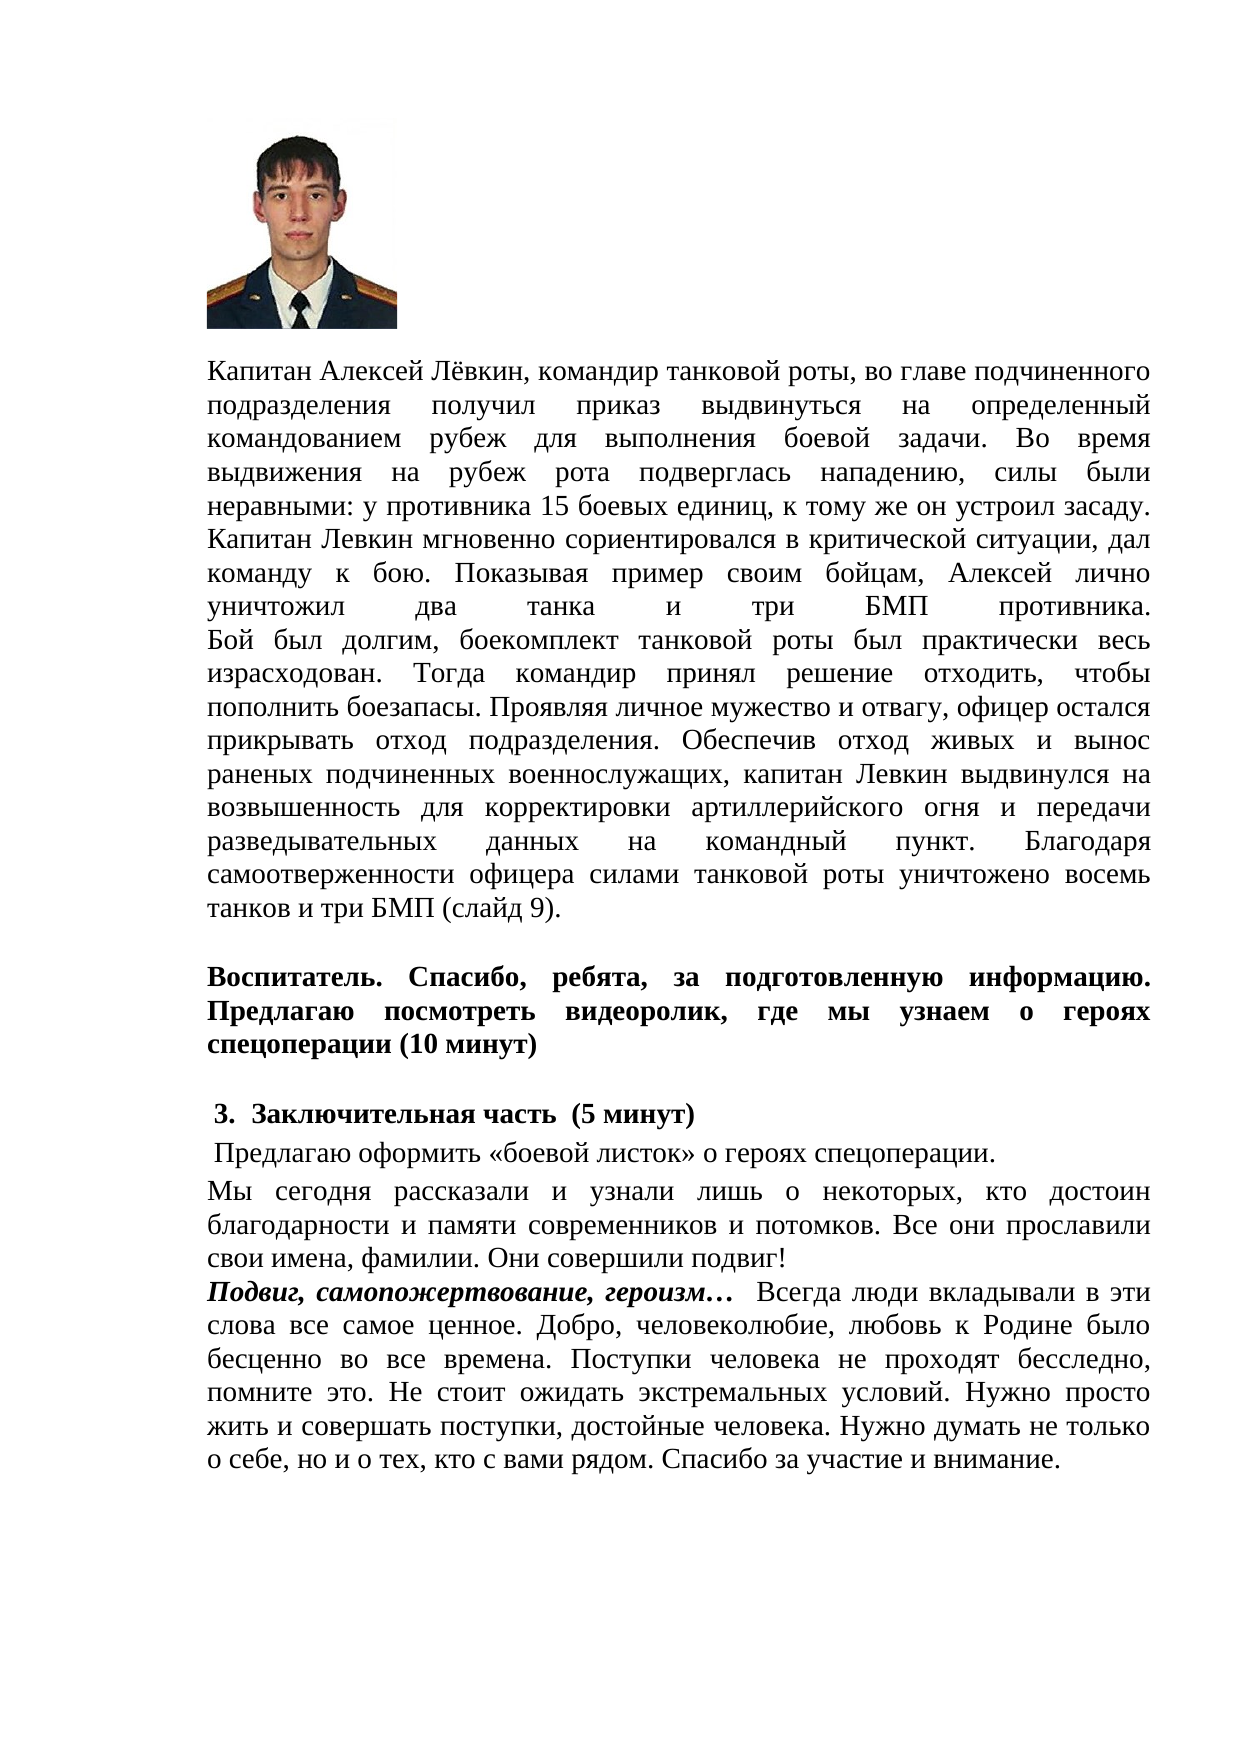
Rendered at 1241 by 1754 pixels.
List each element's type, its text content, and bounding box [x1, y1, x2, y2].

text Воспитатель. Спасибо, ребята, за подготовленную информацию. Предлагаю посмотреть видеоролик, где мы узнаем о героях спецоперации (10 минут) [207, 959, 1152, 1060]
text Капитан Алексей Лёвкин, командир танковой роты, во главе подчиненного подразделения получил приказ выдвинуться на определенный командованием рубеж для выполнения боевой задачи. Во время выдвижения на рубеж рота подверглась нападению, силы были неравными: у противника 15 боевых единиц, к тому же он устроил засаду. Капитан Левкин мгновенно сориентировался в критической ситуации, дал команду к бою. Показывая пример своим бойцам, Алексей лично уничтожил два танка и три БМП противника. Бой был долгим, боекомплект танковой роты был практически весь израсходован. Тогда командир принял решение отходить, чтобы пополнить боезапасы. Проявляя личное мужество и отвагу, офицер остался прикрывать отход подразделения. Обеспечив отход живых и вынос раненых подчиненных военнослужащих, капитан Левкин выдвинулся на возвышенность для корректировки артиллерийского огня и передачи разведывательных данных на командный пункт. Благодаря самоотверженности офицера силами танковой роты уничтожено восемь танков и три БМП (слайд 9). [207, 353, 1152, 924]
picture [206, 118, 398, 329]
list Заключительная часть (5 минут) [213, 1096, 1152, 1130]
text Мы сегодня рассказали и узнали лишь о некоторых, кто достоин благодарности и памяти современников и потомков. Все они прославили свои имена, фамилии. Они совершили подвиг! [207, 1173, 1152, 1274]
text Подвиг, самопожертвование, героизм… Всегда люди вкладывали в эти слова все самое ценное. Добро, человеколюбие, любовь к Родине было бесценно во все времена. Поступки человека не проходят бесследно, помните это. Не стоит ожидать экстремальных условий. Нужно просто жить и совершать поступки, достойные человека. Нужно думать не только о себе, но и о тех, кто с вами рядом. Спасибо за участие и внимание. [207, 1274, 1152, 1475]
text Предлагаю оформить «боевой листок» о героях спецоперации. [213, 1135, 1152, 1168]
